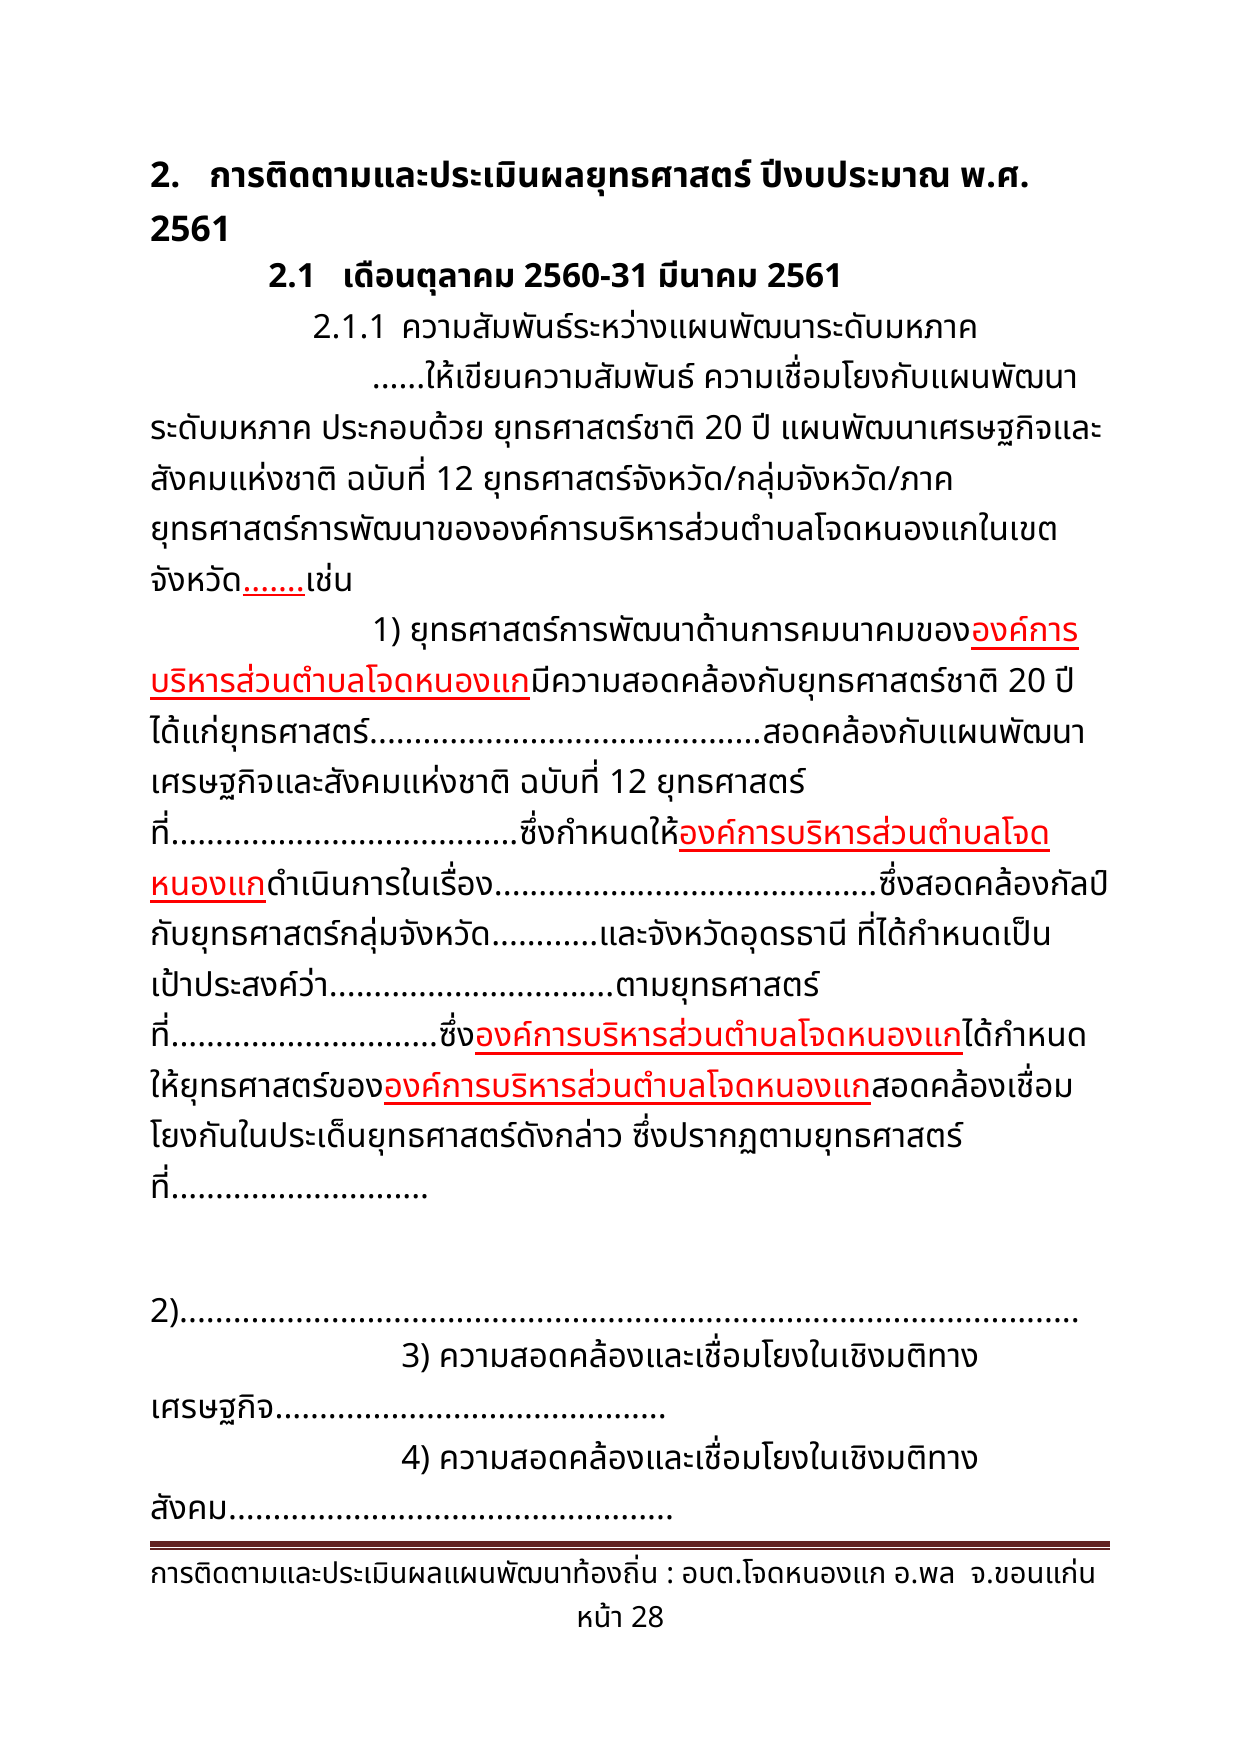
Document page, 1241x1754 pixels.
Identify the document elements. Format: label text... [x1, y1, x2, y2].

text 3) ความสอดคล้องและเชื่อมโยงในเชิงมติทางเศรษฐกิจ............................................ [150, 1332, 1110, 1433]
text 2)..................................................................................................... [150, 1213, 1110, 1332]
text 1) ยุทธศาสตร์การพัฒนาด้านการคมนาคมขององค์การบริหารส่วนตำบลโจดหนองแกมีความสอดคล้องกับยุทธศาสตร์ชาติ 20 ปีได้แก่ยุทธศาสตร์............................................สอดคล้องกับแผนพัฒนาเศรษฐกิจและสังคมแห่งชาติ ฉบับที่ 12 ยุทธศาสตร์ที่.......................................ซึ่งกำหนดให้องค์การบริหารส่วนตำบลโจดหนองแกดำเนินการในเรื่อง...........................................ซึ่งสอดคล้องกัลป์กับยุทธศาสตร์กลุ่มจังหวัด............และจังหวัดอุดรธานี ที่ได้กำหนดเป็นเป้าประสงค์ว่า................................ตามยุทธศาสตร์ที่..............................ซึ่งองค์การบริหารส่วนตำบลโจดหนองแกได้กำหนดให้ยุทธศาสตร์ขององค์การบริหารส่วนตำบลโจดหนองแกสอดคล้องเชื่อมโยงกันในประเด็นยุทธศาสตร์ดังกล่าว ซึ่งปรากฏตามยุทธศาสตร์ที่............................. [150, 606, 1110, 1213]
text 2. การติดตามและประเมินผลยุทธศาสตร์ ปีงบประมาณ พ.ศ. 2561 [150, 150, 1110, 252]
text 2.1.1 ความสัมพันธ์ระหว่างแผนพัฒนาระดับมหภาค [150, 303, 1110, 353]
text 4) ความสอดคล้องและเชื่อมโยงในเชิงมติทางสังคม.................................................. [150, 1433, 1110, 1535]
text ......ให้เขียนความสัมพันธ์ ความเชื่อมโยงกับแผนพัฒนาระดับมหภาค ประกอบด้วย ยุทธศาสตร์ชาติ 20 ปี แผนพัฒนาเศรษฐกิจและสังคมแห่งชาติ ฉบับที่ 12 ยุทธศาสตร์จังหวัด/กลุ่มจังหวัด/ภาค ยุทธศาสตร์การพัฒนาขององค์การบริหารส่วนตำบลโจดหนองแกในเขตจังหวัด.......เช่น [150, 353, 1110, 606]
text 2.1 เดือนตุลาคม 2560-31 มีนาคม 2561 [150, 252, 1110, 303]
